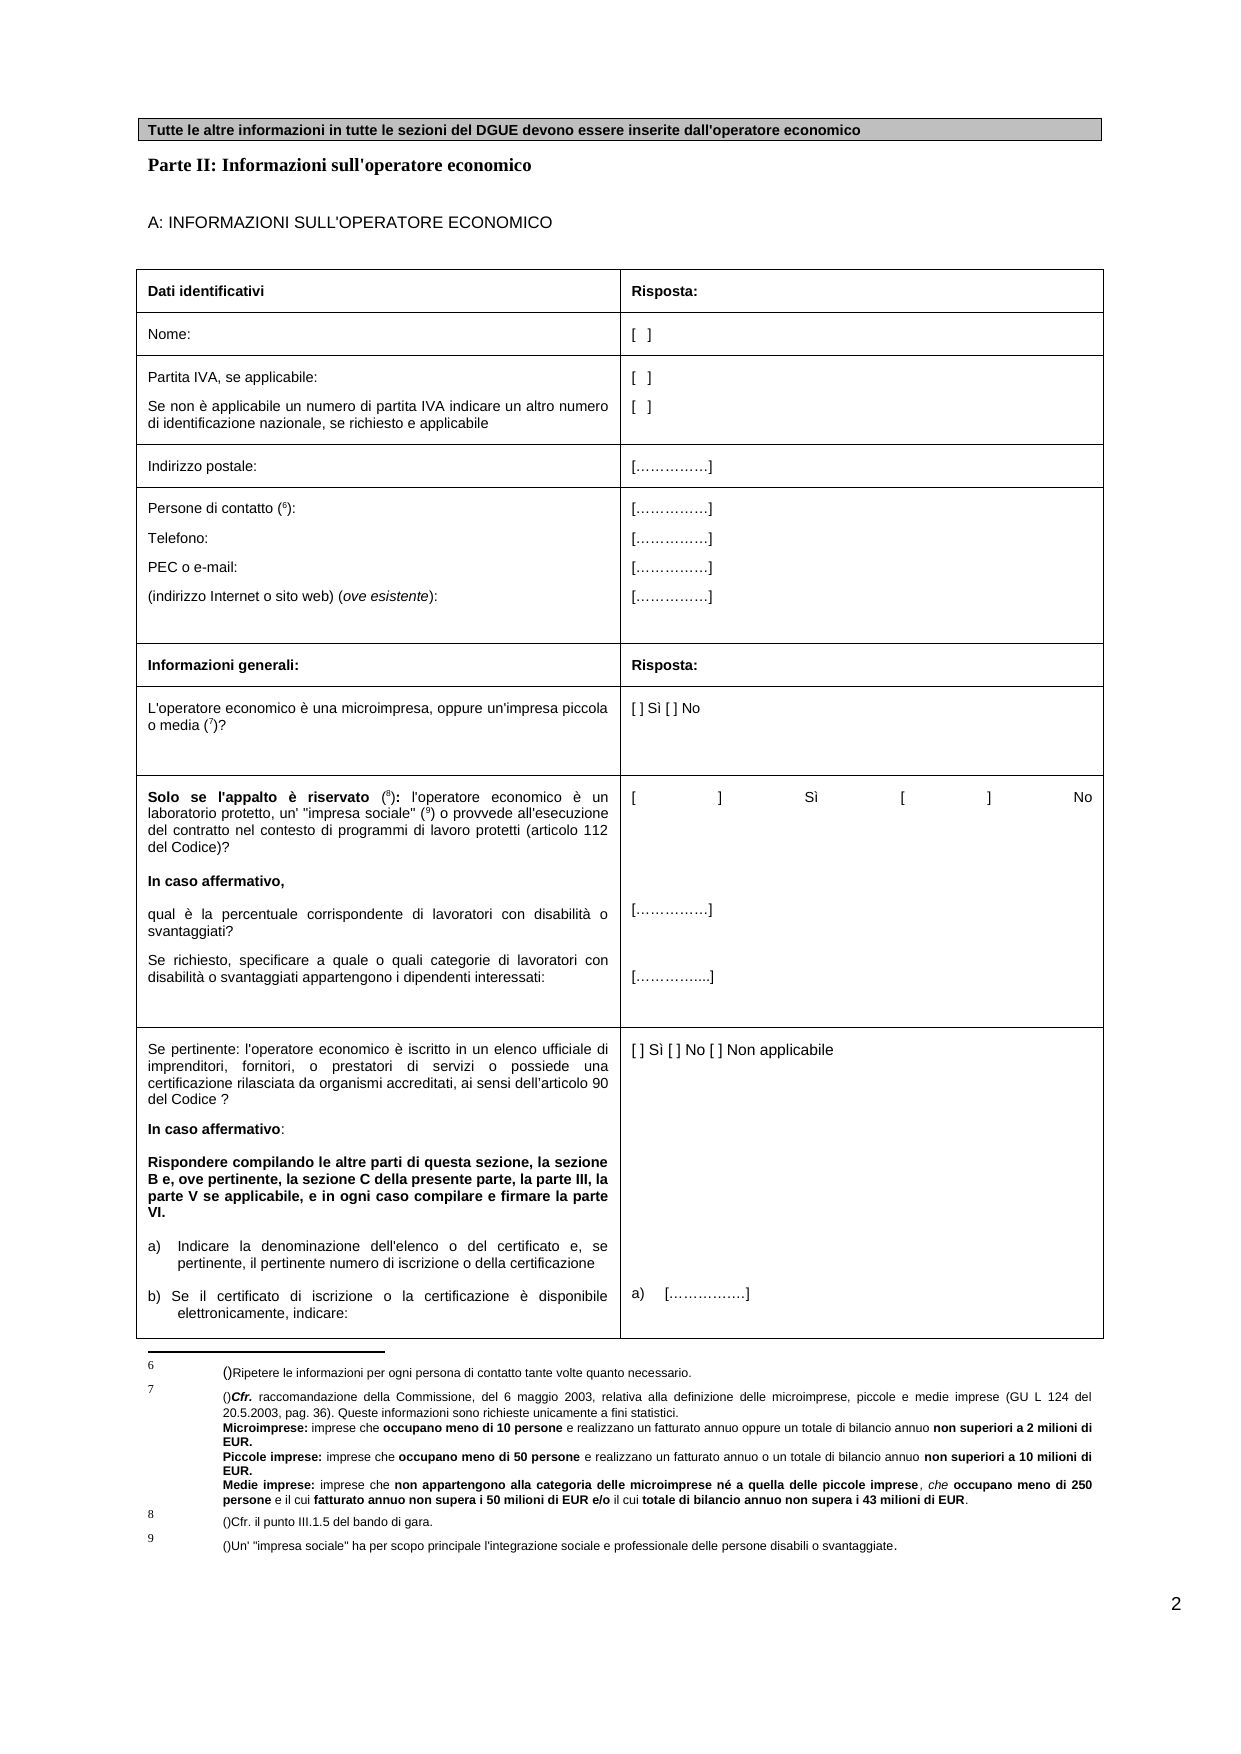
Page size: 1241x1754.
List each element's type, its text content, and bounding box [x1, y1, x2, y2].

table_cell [621, 1028, 1103, 1338]
table_cell Solo se l'appalto è riservato (): l'operatore economico è un laboratorio protetto, un' "impresa sociale" () o provvede all'esecuzione del contratto nel contesto di programmi di lavoro protetti (articolo 112 del Codice)? In caso affermativo, qual è la percentuale corrispondente di lavoratori con disabilità o svantaggiati? Se richiesto, specificare a quale o quali categorie di lavoratori con disabilità o svantaggiati appartengono i dipendenti interessati: [137, 776, 620, 1027]
title Parte II: Informazioni sull'operatore economico [148, 154, 1093, 175]
table_cell Nome: [137, 313, 620, 355]
table_cell Risposta: [621, 644, 1103, 686]
title A: Informazioni sull'operatore economico [148, 213, 1093, 232]
table_cell [ ] [621, 313, 1103, 355]
table_header Risposta: [621, 270, 1103, 312]
table_cell [……………] [……………] [……………] [……………] [621, 488, 1103, 643]
table_cell Persone di contatto (): Telefono: PEC o e-mail: (indirizzo Internet o sito web) (ove esistente): [137, 488, 620, 643]
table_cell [137, 1028, 620, 1338]
table_header Dati identificativi [137, 270, 620, 312]
table_cell Partita IVA, se applicabile: Se non è applicabile un numero di partita IVA indicare un altro numero di identificazione nazionale, se richiesto e applicabile [137, 356, 620, 444]
table_cell Informazioni generali: [137, 644, 620, 686]
table_cell [ ] Sì [ ] No [621, 687, 1103, 775]
table_cell [……………] [621, 445, 1103, 487]
table_cell [ ] [ ] [621, 356, 1103, 444]
table_cell L'operatore economico è una microimpresa, oppure un'impresa piccola o media ()? [137, 687, 620, 775]
table_cell [ ] Sì [ ] No [……………] […………....] [621, 776, 1103, 1027]
table_cell Indirizzo postale: [137, 445, 620, 487]
text Tutte le altre informazioni in tutte le sezioni del DGUE devono essere inserite dall'operatore economico [139, 119, 1101, 140]
